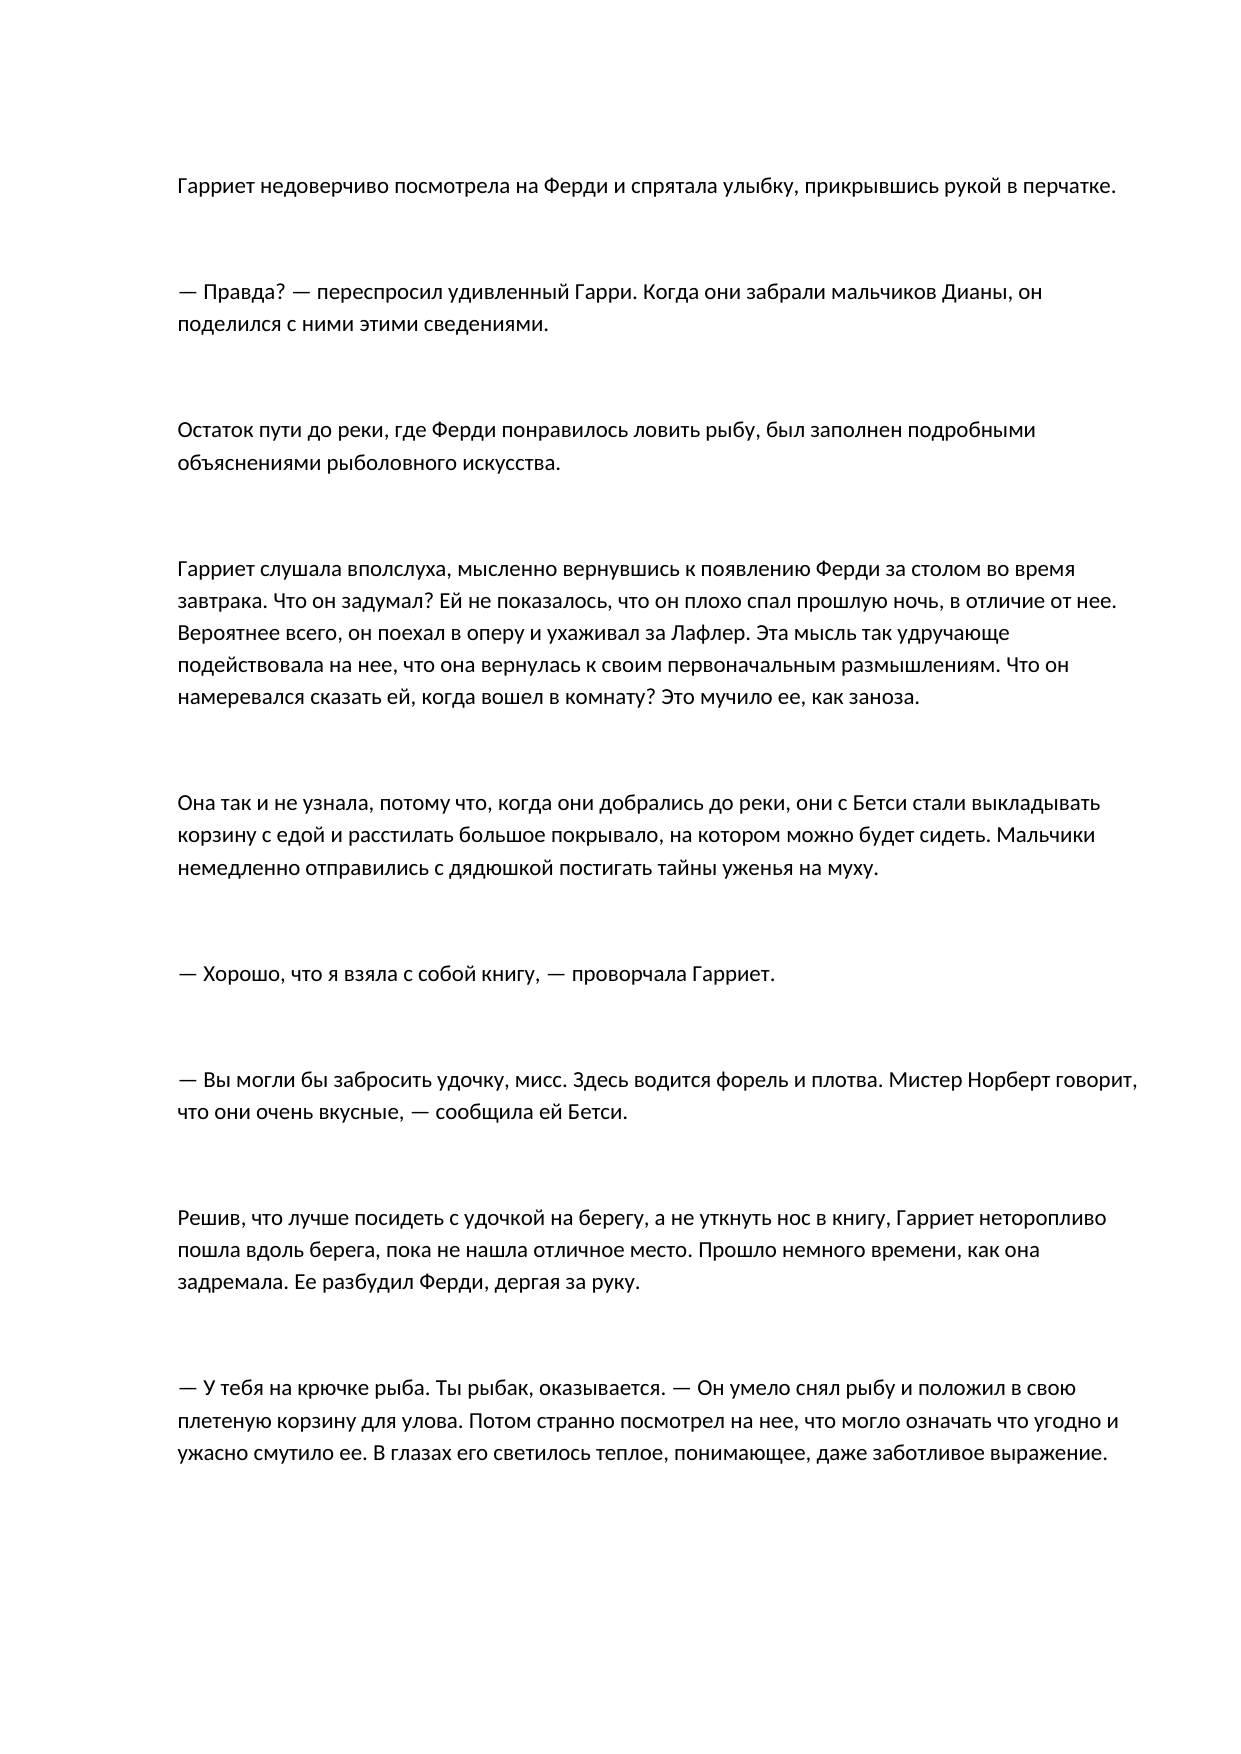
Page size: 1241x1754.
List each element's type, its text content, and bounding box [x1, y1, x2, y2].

text Она так и не узнала, потому что, когда они добрались до реки, они с Бетси стали выкладывать корзину с едой и расстилать большое покрывало, на котором можно будет сидеть. Мальчики немедленно отправились с дядюшкой постигать тайны уженья на муху. [177, 788, 1152, 881]
text Гарриет слушала вполслуха, мысленно вернувшись к появлению Ферди за столом во время завтрака. Что он задумал? Ей не показалось, что он плохо спал прошлую ночь, в отличие от нее. Вероятнее всего, он поехал в оперу и ухаживал за Лафлер. Эта мысль так удручающе подействовала на нее, что она вернулась к своим первоначальным размышлениям. Что он намеревался сказать ей, когда вошел в комнату? Это мучило ее, как заноза. [177, 554, 1152, 710]
text Гарриет недоверчиво посмотрела на Ферди и спрятала улыбку, прикрывшись рукой в перчатке. [177, 171, 1152, 199]
text — Правда? — переспросил удивленный Гарри. Когда они забрали мальчиков Дианы, он поделился с ними этими сведениями. [177, 277, 1152, 337]
text — Вы могли бы забросить удочку, мисс. Здесь водится форель и плотва. Мистер Норберт говорит, что они очень вкусные, — сообщила ей Бетси. [177, 1065, 1152, 1125]
text Решив, что лучше посидеть с удочкой на берегу, а не уткнуть нос в книгу, Гарриет неторопливо пошла вдоль берега, пока не нашла отличное место. Прошло немного времени, как она задремала. Ее разбудил Ферди, дергая за руку. [177, 1203, 1152, 1296]
text — У тебя на крючке рыба. Ты рыбак, оказывается. — Он умело снял рыбу и положил в свою плетеную корзину для улова. Потом странно посмотрел на нее, что могло означать что угодно и ужасно смутило ее. В глазах его светилось теплое, понимающее, даже заботливое выражение. [177, 1373, 1152, 1466]
text Остаток пути до реки, где Ферди понравилось ловить рыбу, был заполнен подробными объяснениями рыболовного искусства. [177, 415, 1152, 476]
text — Хорошо, что я взяла с собой книгу, — проворчала Гарриет. [177, 959, 1152, 987]
